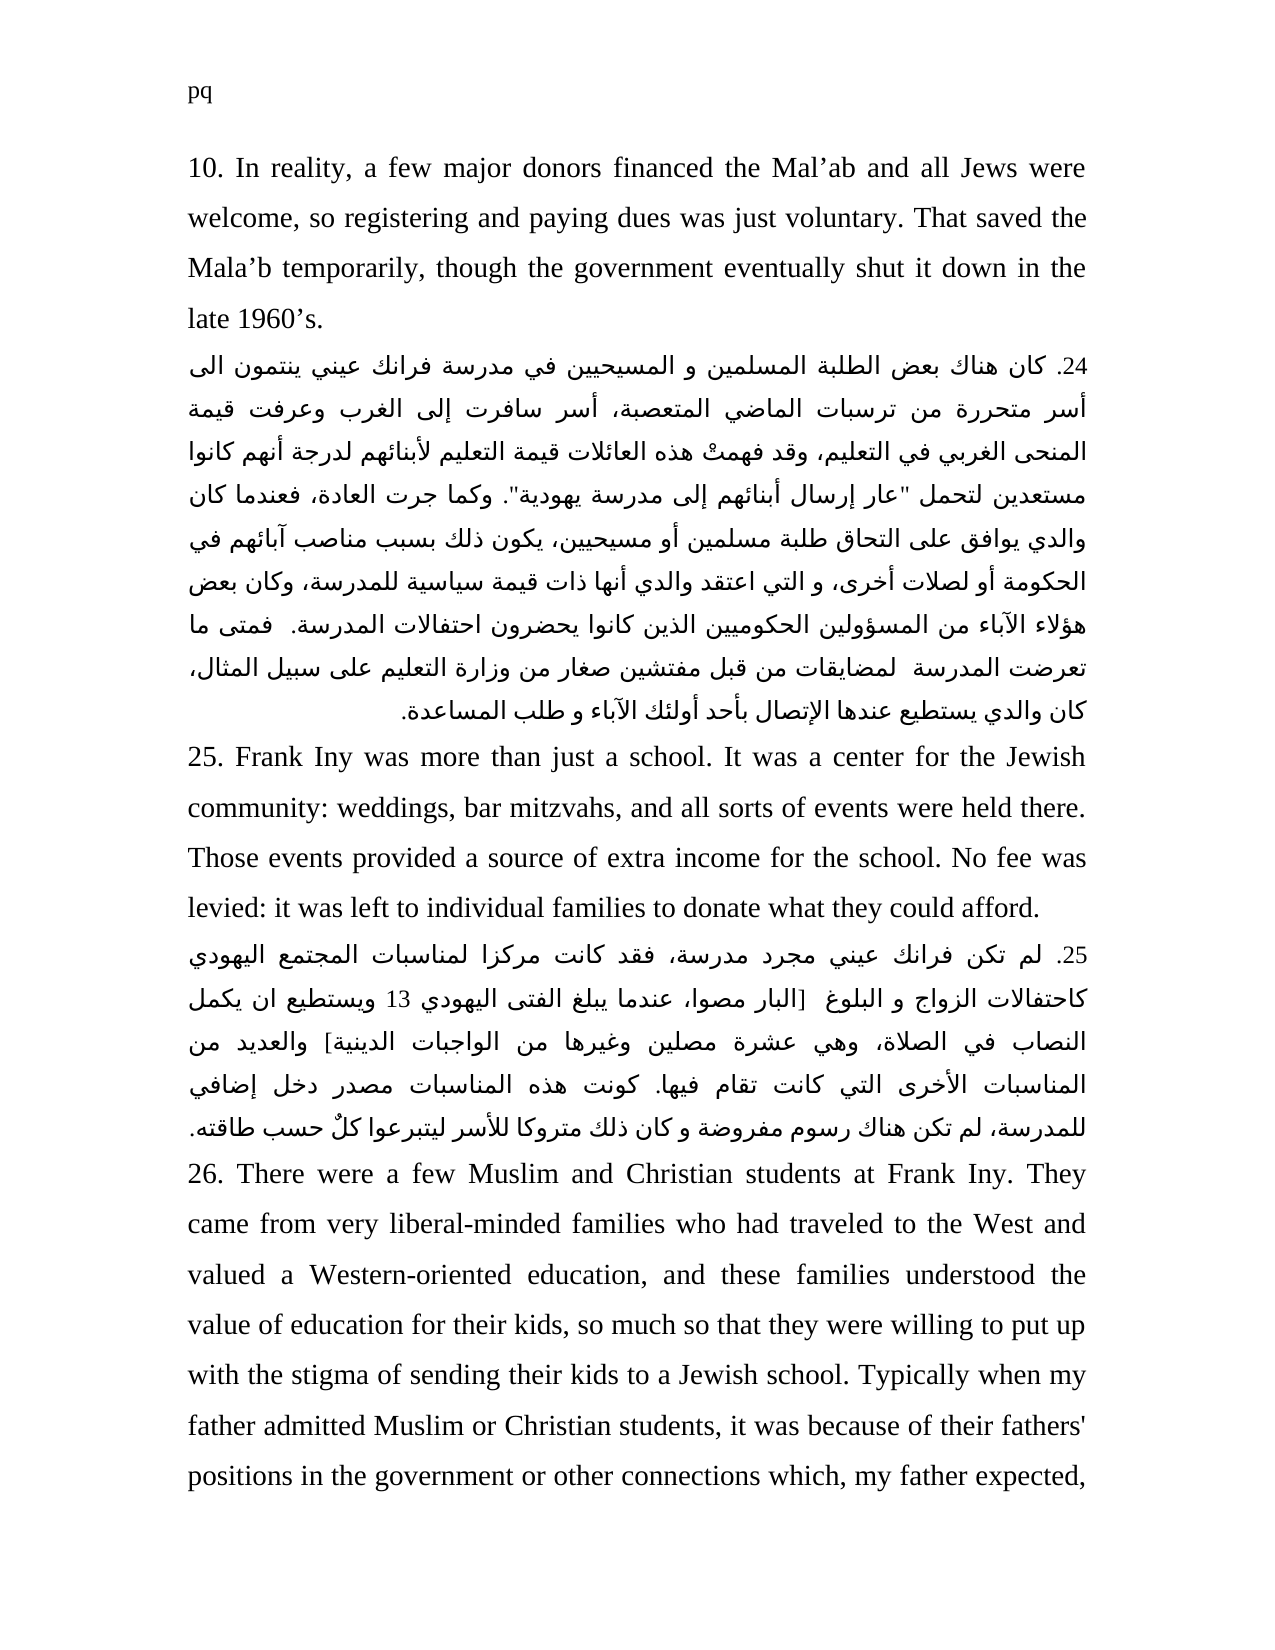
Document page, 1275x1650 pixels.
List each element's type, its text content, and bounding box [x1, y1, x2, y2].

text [187, 1156, 1087, 1492]
text 25. لم تكن فرانك عيني مجرد مدرسة، فقد كانت مركزا لمناسبات المجتمع اليهودي كاحتفالات الزواج و البلوغ [البار مصوا، عندما يبلغ الفتى اليهودي 13 ويستطيع ان يكمل النصاب في الصلاة، وهي عشرة مصلين وغيرها من الواجبات الدينية] والعديد من المناسبات الأخرى التي كانت تقام فيها. كونت هذه المناسبات مصدر دخل إضافي للمدرسة، لم تكن هناك رسوم مفروضة و كان ذلك متروكا للأسر ليتبرعوا كلٌ حسب طاقته. [187, 941, 1087, 1142]
text 25. Frank Iny was more than just a school. It was a center for the Jewish community: weddings, bar mitzvahs, and all sorts of events were held there. Those events provided a source of extra income for the school. No fee was levied: it was left to individual families to donate what they could afford. [187, 739, 1087, 924]
text 24. كان هناك بعض الطلبة المسلمين و المسيحيين في مدرسة فرانك عيني ينتمون الى أسر متحررة من ترسبات الماضي المتعصبة، أسر سافرت إلى الغرب وعرفت قيمة المنحى الغربي في التعليم، وقد فهمتْ هذه العائلات قيمة التعليم لأبنائهم لدرجة أنهم كانوا مستعدين لتحمل "عار إرسال أبنائهم إلى مدرسة يهودية". وكما جرت العادة، فعندما كان والدي يوافق على التحاق طلبة مسلمين أو مسيحيين، يكون ذلك بسبب مناصب آبائهم في الحكومة أو لصلات أخرى، و التي اعتقد والدي أنها ذات قيمة سياسية للمدرسة، وكان بعض هؤلاء الآباء من المسؤولين الحكوميين الذين كانوا يحضرون احتفالات المدرسة. فمتى ما تعرضت المدرسة لمضايقات من قبل مفتشين صغار من وزارة التعليم على سبيل المثال، كان والدي يستطيع عندها الإتصال بأحد أولئك الآباء و طلب المساعدة. [187, 351, 1087, 725]
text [187, 150, 1087, 334]
